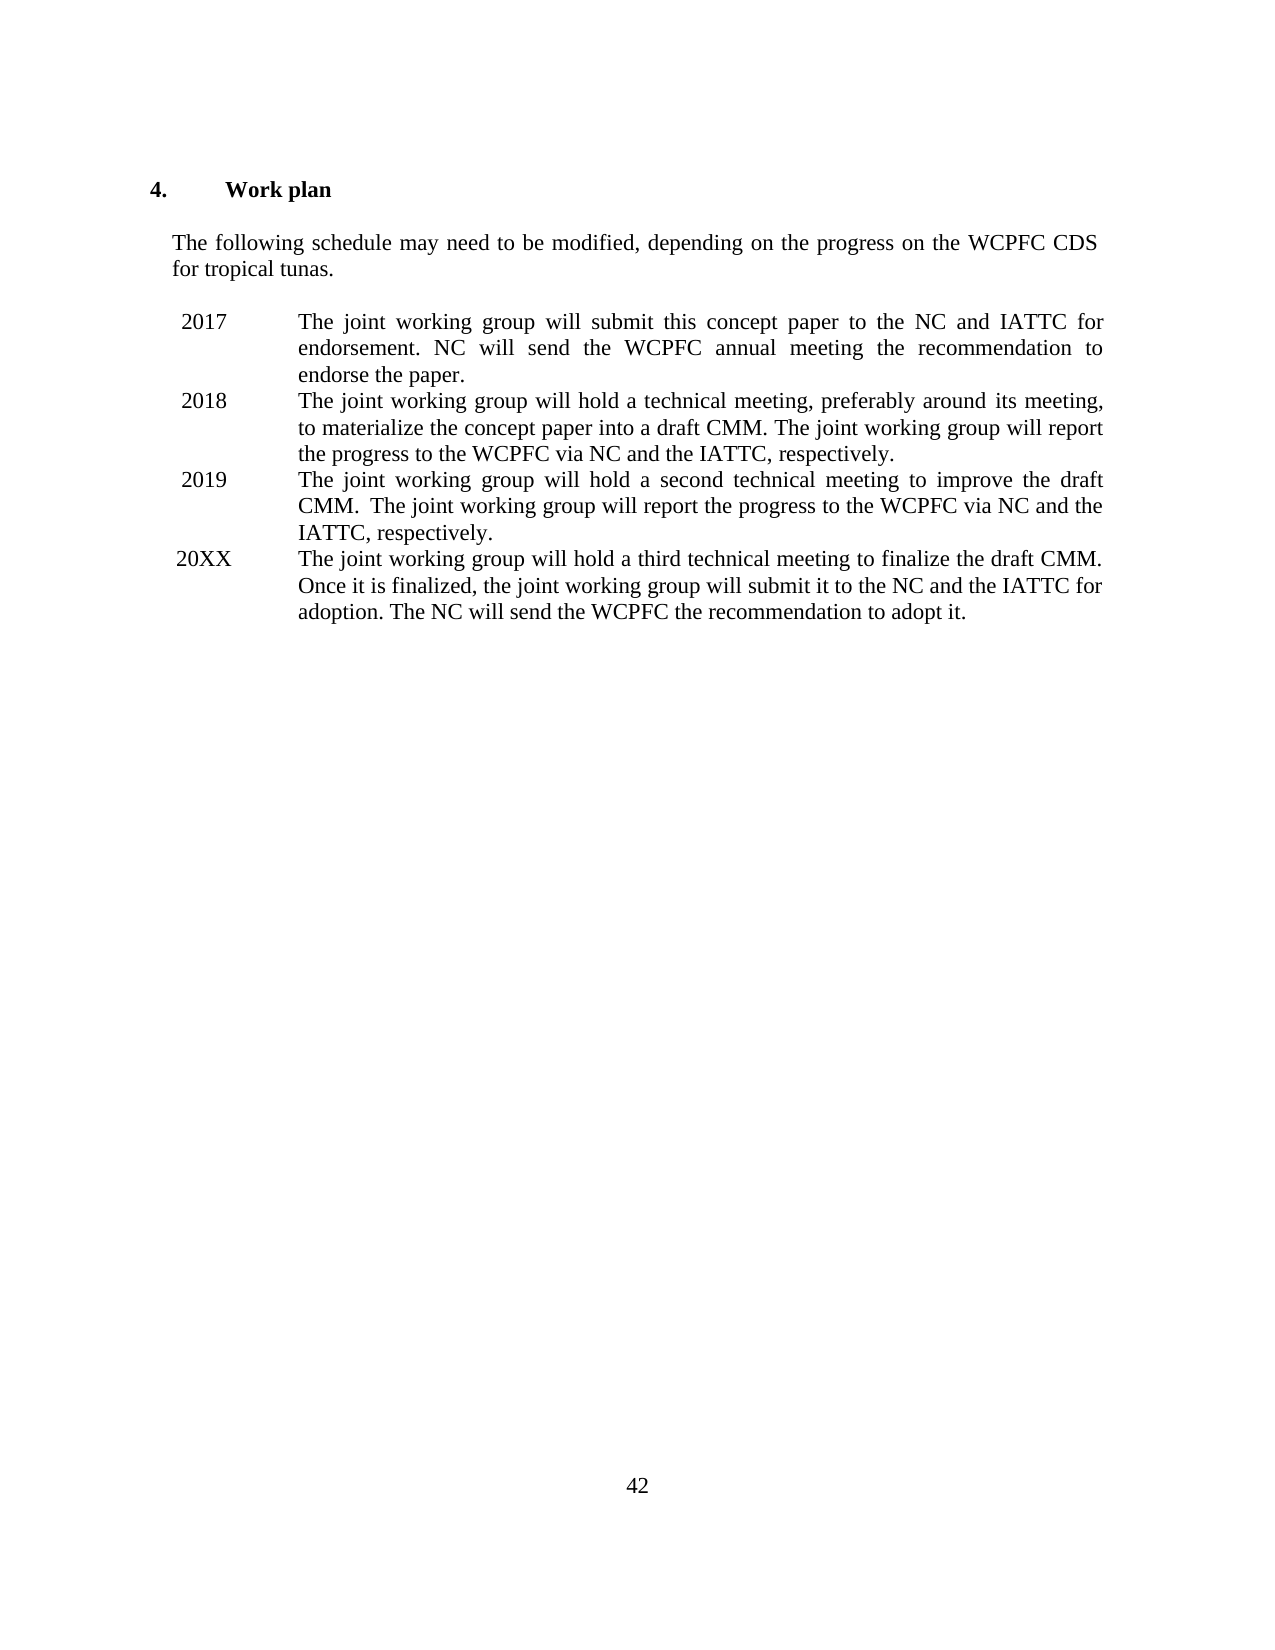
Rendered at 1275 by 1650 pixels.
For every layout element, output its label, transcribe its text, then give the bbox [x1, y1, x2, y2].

table_cell 2018 [150, 387, 267, 466]
list Work plan [150, 176, 1125, 203]
table_cell 20XX [150, 545, 267, 624]
table_cell The joint working group will hold a technical meeting, preferably around its meeting, to materialize the concept paper into a draft CMM. The joint working group will report the progress to the WCPFC via NC and the IATTC, respectively. [267, 387, 1125, 466]
text The following schedule may need to be modified, depending on the progress on the WCPFC CDS for tropical tunas. [172, 229, 1099, 282]
table_cell The joint working group will hold a second technical meeting to improve the draft CMM. The joint working group will report the progress to the WCPFC via NC and the IATTC, respectively. [267, 466, 1125, 545]
table_cell 2019 [150, 466, 267, 545]
table_header The joint working group will submit this concept paper to the NC and IATTC for endorsement. NC will send the WCPFC annual meeting the recommendation to endorse the paper. [267, 308, 1125, 387]
table_header 2017 [150, 308, 267, 387]
table_cell The joint working group will hold a third technical meeting to finalize the draft CMM. Once it is finalized, the joint working group will submit it to the NC and the IATTC for adoption. The NC will send the WCPFC the recommendation to adopt it. [267, 545, 1125, 624]
